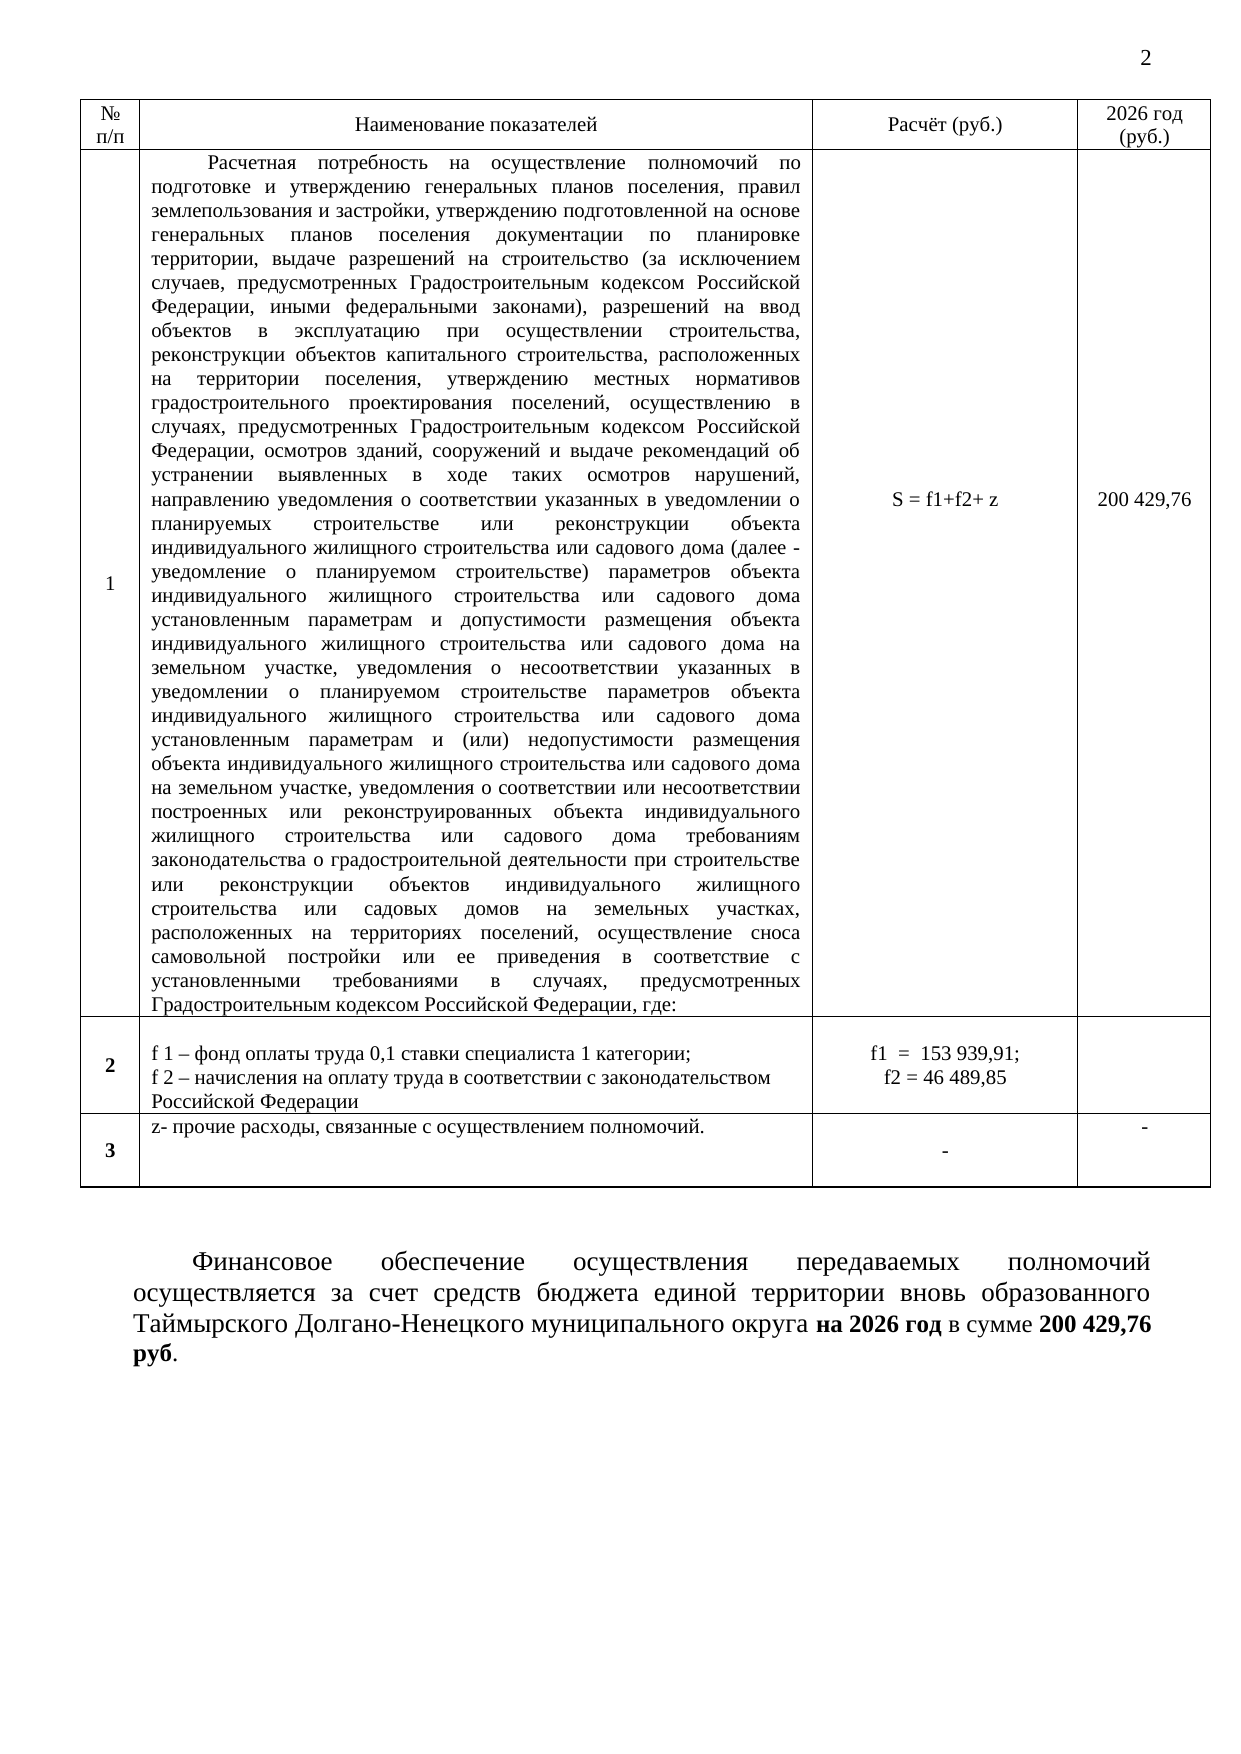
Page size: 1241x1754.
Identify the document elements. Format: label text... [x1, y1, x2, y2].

table_cell f 1 – фонд оплаты труда 0,1 ставки специалиста 1 категории; f 2 – начисления на оплату труда в соответствии с законодательством Российской Федерации [140, 1017, 812, 1113]
table_cell z- прочие расходы, связанные с осуществлением полномочий. [140, 1114, 812, 1186]
table_cell f1 = 153 939,91; f2 = 46 489,85 [813, 1017, 1077, 1113]
table_header 2026 год (руб.) [1078, 100, 1210, 148]
table_cell [1078, 1017, 1210, 1113]
text Финансовое обеспечение осуществления передаваемых полномочий осуществляется за счет средств бюджета единой территории вновь образованного Таймырского Долгано-Ненецкого муниципального округа на 2026 год в сумме 200 429,76 руб. [133, 1245, 1152, 1367]
table_cell - [813, 1114, 1077, 1186]
table_cell 2 [81, 1017, 139, 1113]
table_cell S = f1+f2+ z [813, 150, 1077, 1016]
table_cell Расчетная потребность на осуществление полномочий по подготовке и утверждению генеральных планов поселения, правил землепользования и застройки, утверждению подготовленной на основе генеральных планов поселения документации по планировке территории, выдаче разрешений на строительство (за исключением случаев, предусмотренных Градостроительным кодексом Российской Федерации, иными федеральными законами), разрешений на ввод объектов в эксплуатацию при осуществлении строительства, реконструкции объектов капитального строительства, расположенных на территории поселения, утверждению местных нормативов градостроительного проектирования поселений, осуществлению в случаях, предусмотренных Градостроительным кодексом Российской Федерации, осмотров зданий, сооружений и выдаче рекомендаций об устранении выявленных в ходе таких осмотров нарушений, направлению уведомления о соответствии указанных в уведомлении о планируемых строительстве или реконструкции объекта индивидуального жилищного строительства или садового дома (далее - уведомление о планируемом строительстве) параметров объекта индивидуального жилищного строительства или садового дома установленным параметрам и допустимости размещения объекта индивидуального жилищного строительства или садового дома на земельном участке, уведомления о несоответствии указанных в уведомлении о планируемом строительстве параметров объекта индивидуального жилищного строительства или садового дома установленным параметрам и (или) недопустимости размещения объекта индивидуального жилищного строительства или садового дома на земельном участке, уведомления о соответствии или несоответствии построенных или реконструированных объекта индивидуального жилищного строительства или садового дома требованиям законодательства о градостроительной деятельности при строительстве или реконструкции объектов индивидуального жилищного строительства или садовых домов на земельных участках, расположенных на территориях поселений, осуществление сноса самовольной постройки или ее приведения в соответствие с установленными требованиями в случаях, предусмотренных Градостроительным кодексом Российской Федерации, где: [140, 150, 812, 1016]
table_header № п/п [81, 100, 139, 148]
table_cell 200 429,76 [1078, 150, 1210, 1016]
table_header Наименование показателей [140, 100, 812, 148]
table_cell 3 [81, 1114, 139, 1186]
table_cell 1 [81, 150, 139, 1016]
table_cell - [1078, 1114, 1210, 1186]
table_header Расчёт (руб.) [813, 100, 1077, 148]
